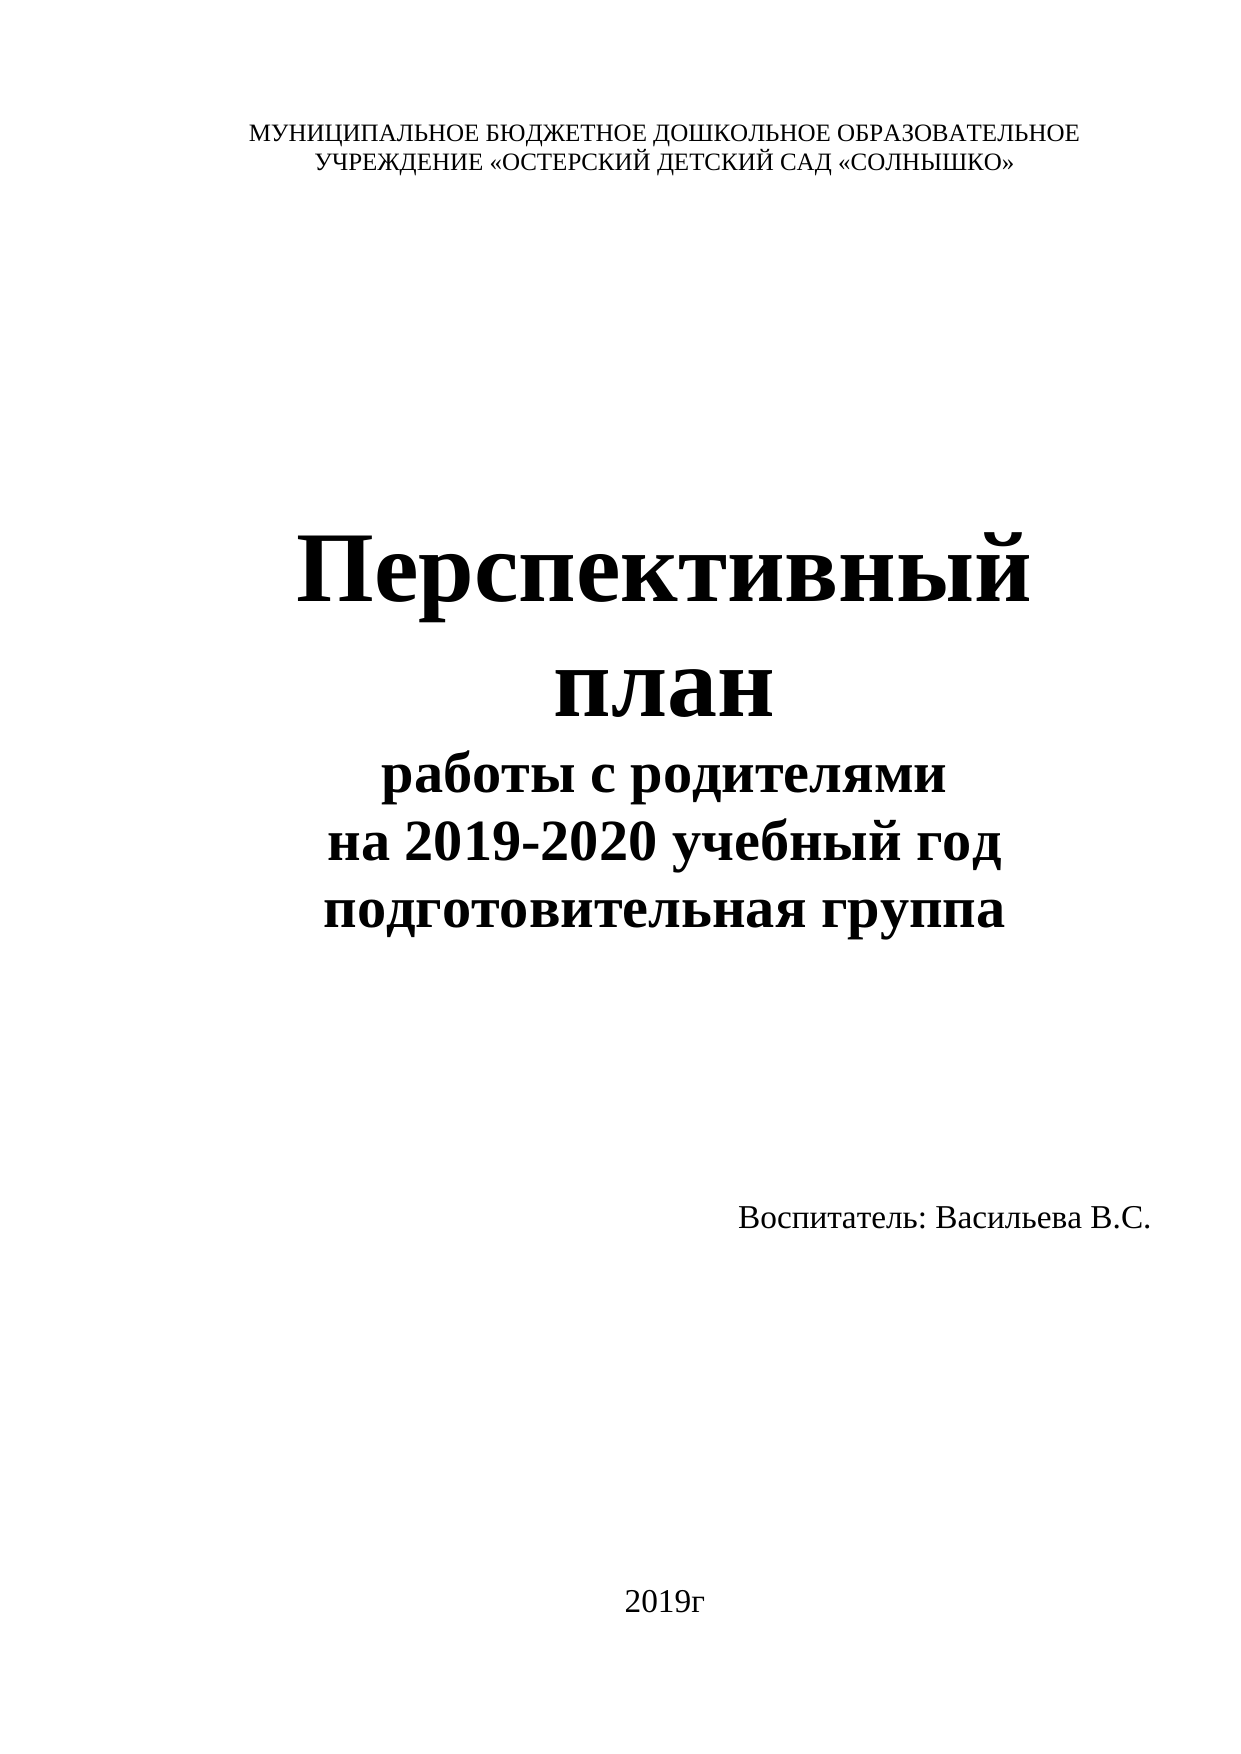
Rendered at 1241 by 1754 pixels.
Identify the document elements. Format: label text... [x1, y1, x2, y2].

text Перспективный план [177, 508, 1152, 738]
text 2019г [177, 1581, 1152, 1619]
text подготовительная группа [177, 872, 1152, 939]
text работы с родителями [177, 738, 1152, 805]
text МУНИЦИПАЛЬНОЕ БЮДЖЕТНОЕ ДОШКОЛЬНОЕ ОБРАЗОВАТЕЛЬНОЕ УЧРЕЖДЕНИЕ «ОСТЕРСКИЙ ДЕТСКИЙ САД «СОЛНЫШКО» [177, 118, 1152, 176]
text на 2019-2020 учебный год [177, 805, 1152, 872]
text Воспитатель: Васильева В.С. [177, 1198, 1152, 1236]
